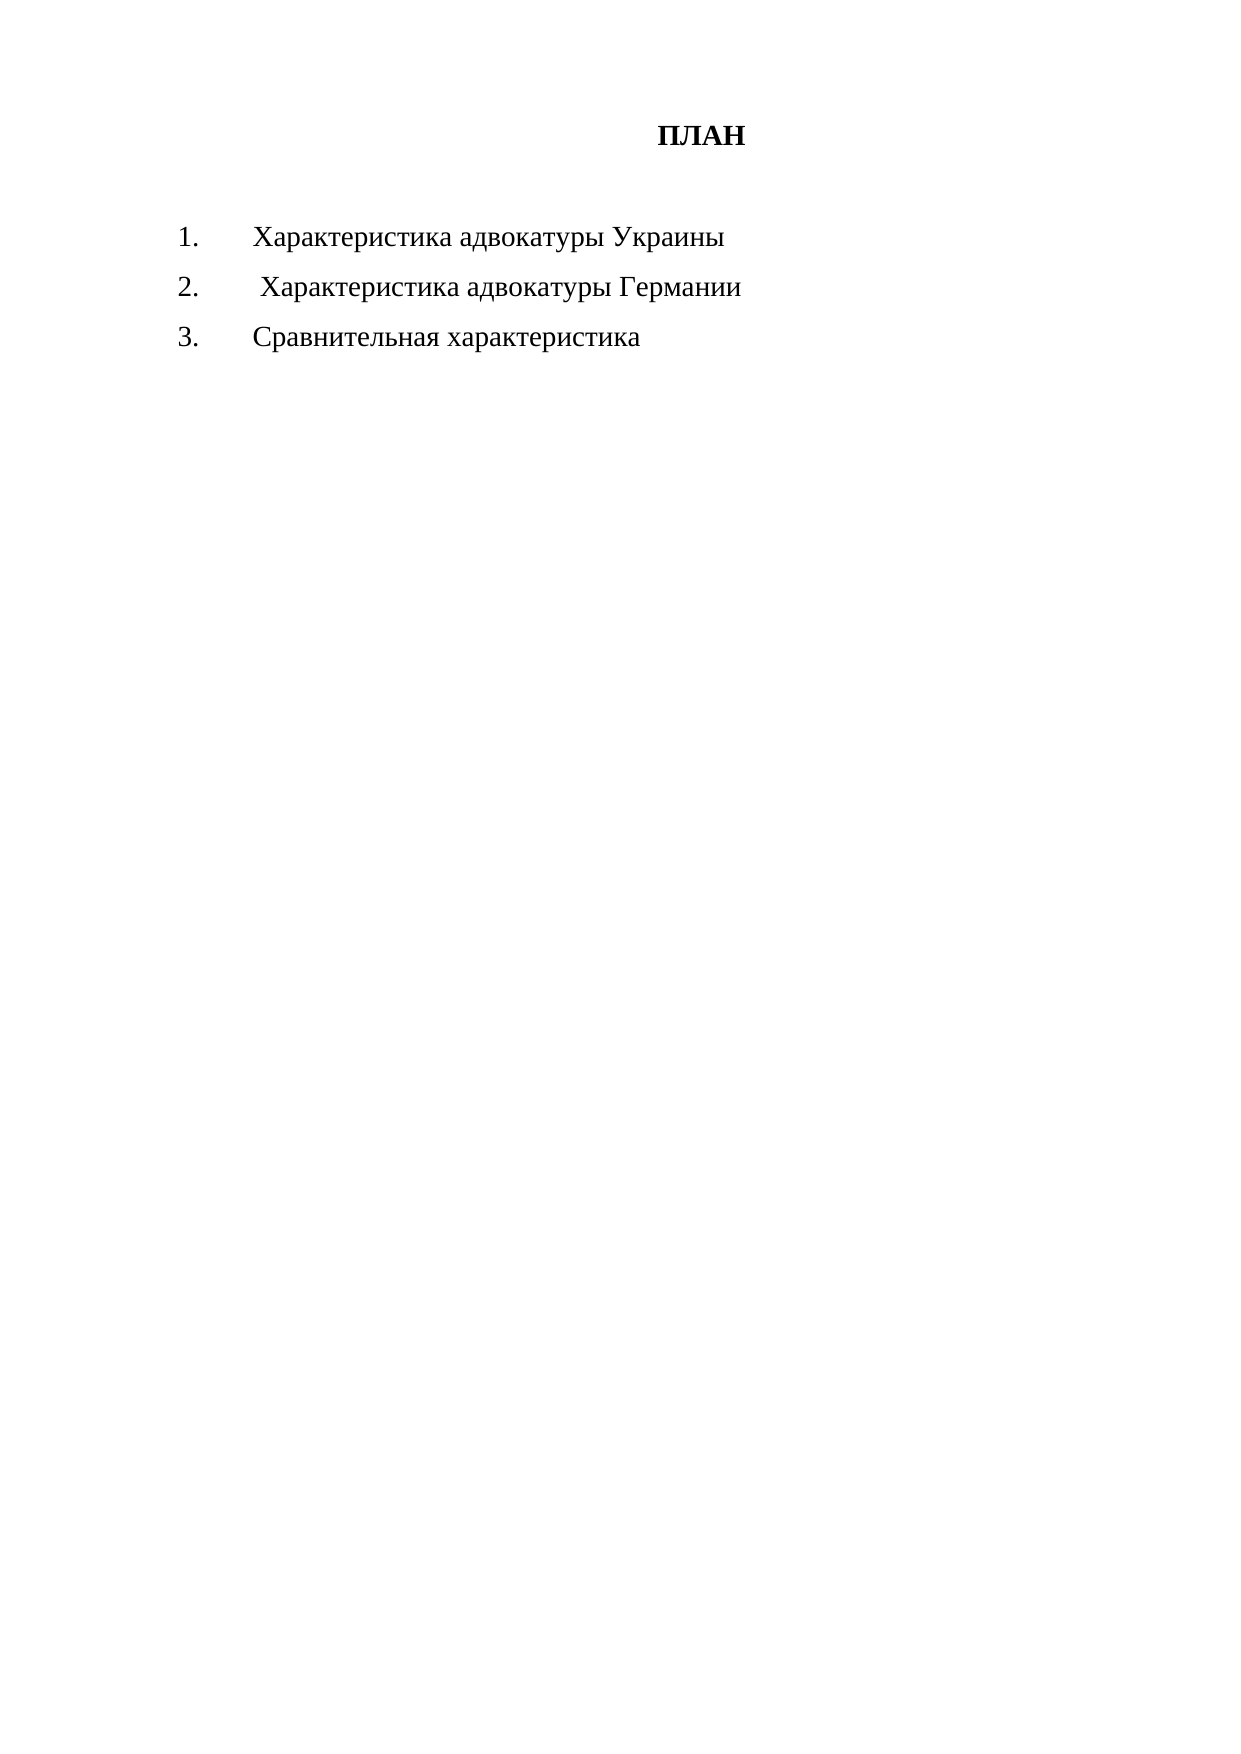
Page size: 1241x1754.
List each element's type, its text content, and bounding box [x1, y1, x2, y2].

text ПЛАН [177, 118, 1152, 152]
list Характеристика адвокатуры Германии [177, 269, 1152, 303]
list Характеристика адвокатуры Украины [177, 219, 1152, 252]
list Сравнительная характеристика [177, 319, 1152, 353]
